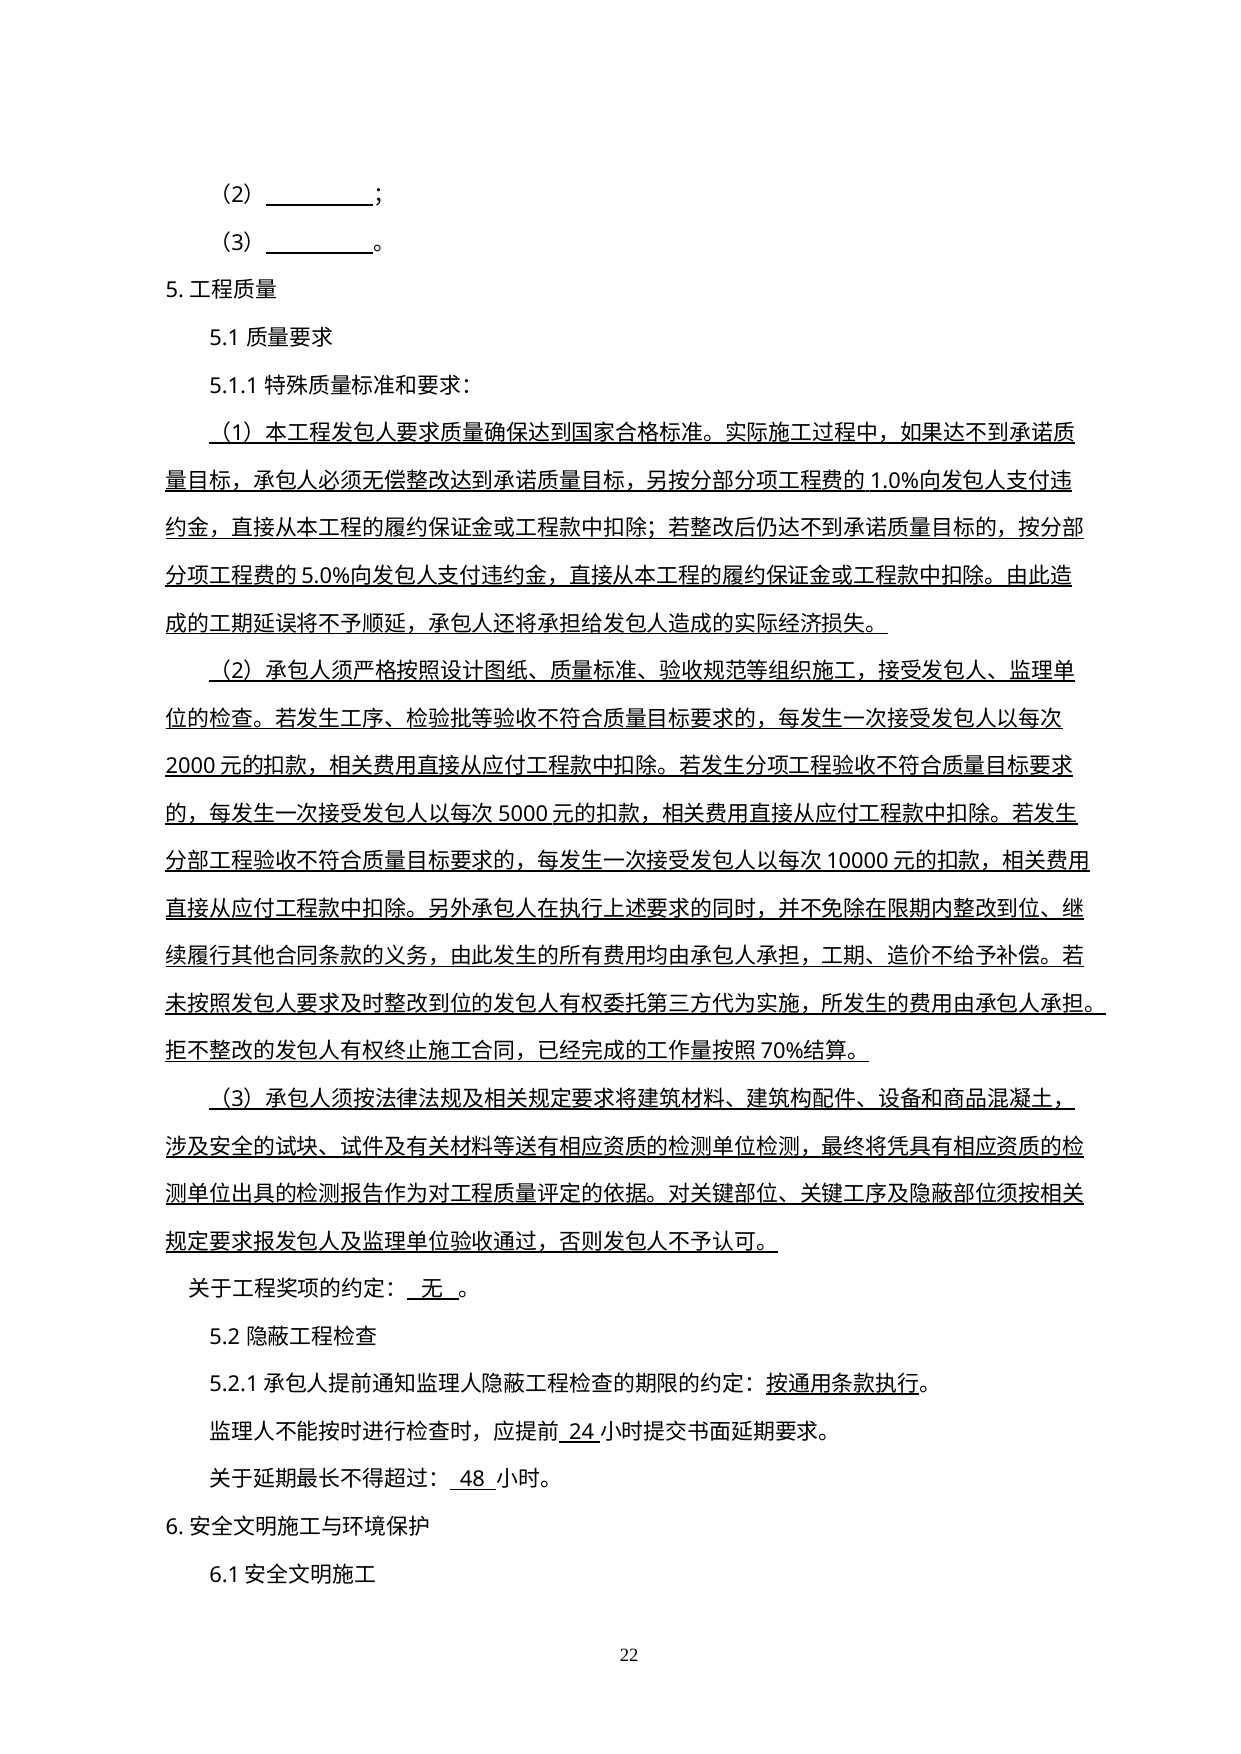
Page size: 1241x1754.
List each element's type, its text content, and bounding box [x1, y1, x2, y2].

text 关于工程奖项的约定： 无 。 [165, 1271, 1092, 1303]
text （2）承包人须严格按照设计图纸、质量标准、验收规范等组织施工，接受发包人、监理单位的检查。若发生工序、检验批等验收不符合质量目标要求的，每发生一次接受发包人以每次2000元的扣款，相关费用直接从应付工程款中扣除。若发生分项工程验收不符合质量目标要求的，每发生一次接受发包人以每次5000元的扣款，相关费用直接从应付工程款中扣除。若发生分部工程验收不符合质量目标要求的，每发生一次接受发包人以每次10000元的扣款，相关费用直接从应付工程款中扣除。另外承包人在执行上述要求的同时，并不免除在限期内整改到位、继续履行其他合同条款的义务，由此发生的所有费用均由承包人承担，工期、造价不给予补偿。若未按照发包人要求及时整改到位的发包人有权委托第三方代为实施，所发生的费用由承包人承担。拒不整改的发包人有权终止施工合同，已经完成的工作量按照70%结算。 [165, 653, 1092, 1013]
text （2） ； [165, 177, 1092, 209]
text （2）承包人须严格按照设计图纸、质量标准、验收规范等组织施工，接受发包人、监理单位的检查。若发生工序、检验批等验收不符合质量目标要求的，每发生一次接受发包人以每次2000元的扣款，相关费用直接从应付工程款中扣除。若发生分项工程验收不符合质量目标要求的，每发生一次接受发包人以每次5000元的扣款，相关费用直接从应付工程款中扣除。若发生分部工程验收不符合质量目标要求的，每发生一次接受发包人以每次10000元的扣款，相关费用直接从应付工程款中扣除。另外承包人在执行上述要求的同时，并不免除在限期内整改到位、继续履行其他合同条款的义务，由此发生的所有费用均由承包人承担，工期、造价不给予补偿。若未按照发包人要求及时整改到位的发包人有权委托第三方代为实施，所发生的费用由承包人承担。拒不整改的发包人有权终止施工合同，已经完成的工作量按照70%结算。 [165, 1015, 1092, 1065]
text （1）本工程发包人要求质量确保达到国家合格标准。实际施工过程中，如果达不到承诺质量目标，承包人必须无偿整改达到承诺质量目标，另按分部分项工程费的1.0%向发包人支付违约金，直接从本工程的履约保证金或工程款中扣除；若整改后仍达不到承诺质量目标的，按分部分项工程费的5.0%向发包人支付违约金，直接从本工程的履约保证金或工程款中扣除。由此造成的工期延误将不予顺延，承包人还将承担给发包人造成的实际经济损失。 [165, 415, 1092, 637]
text 6.1安全文明施工 [165, 1557, 1092, 1588]
text 5.2 隐蔽工程检查 [165, 1319, 1092, 1350]
text 5.1 质量要求 [165, 320, 1092, 352]
text 监理人不能按时进行检查时，应提前 24 小时提交书面延期要求。 [165, 1414, 1092, 1446]
text （3） 。 [165, 225, 1092, 257]
subtitle 5. 工程质量 [165, 272, 1092, 304]
text 5.2.1承包人提前通知监理人隐蔽工程检查的期限的约定：按通用条款执行。 [165, 1366, 1092, 1398]
text 关于延期最长不得超过： 48 小时。 [165, 1461, 1092, 1493]
text （3）承包人须按法律法规及相关规定要求将建筑材料、建筑构配件、设备和商品混凝土，涉及安全的试块、试件及有关材料等送有相应资质的检测单位检测，最终将凭具有相应资质的检测单位出具的检测报告作为对工程质量评定的依据。对关键部位、关键工序及隐蔽部位须按相关规定要求报发包人及监理单位验收通过，否则发包人不予认可。 [165, 1081, 1092, 1255]
text 5.1.1 特殊质量标准和要求： [165, 368, 1092, 399]
subtitle 6. 安全文明施工与环境保护 [165, 1509, 1092, 1541]
